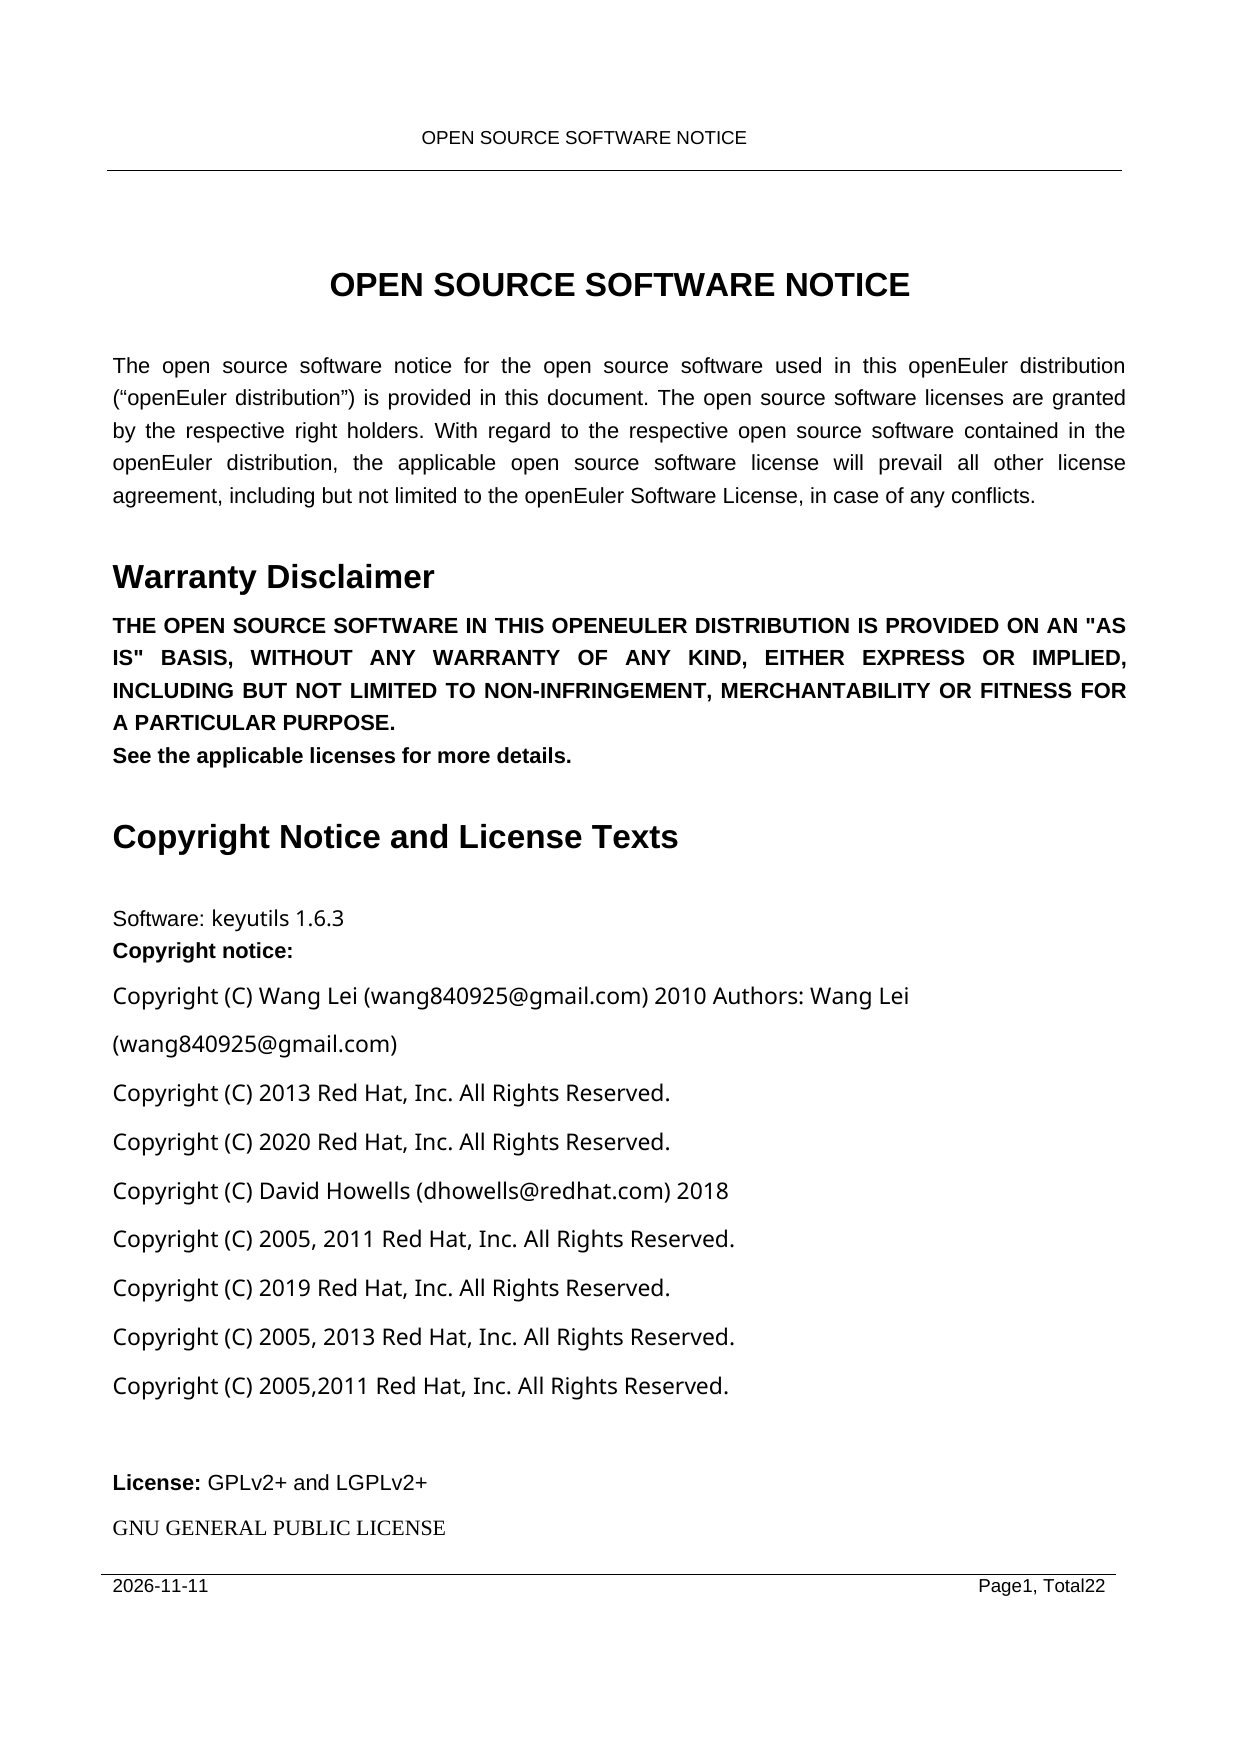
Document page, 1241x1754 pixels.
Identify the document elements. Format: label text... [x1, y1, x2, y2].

text Copyright notice: [112, 934, 1128, 966]
text OPEN SOURCE SOFTWARE NOTICE [112, 251, 1128, 316]
text License: GPLv2+ and LGPLv2+ [112, 1467, 1128, 1499]
text Warranty Disclaimer [112, 544, 1128, 609]
text THE OPEN SOURCE SOFTWARE IN THIS OPENEULER DISTRIBUTION IS PROVIDED ON AN "AS IS" BASIS, WITHOUT ANY WARRANTY OF ANY KIND, EITHER EXPRESS OR IMPLIED, INCLUDING BUT NOT LIMITED TO NON-INFRINGEMENT, MERCHANTABILITY OR FITNESS FOR A PARTICULAR PURPOSE. See the applicable licenses for more details. [112, 609, 1128, 771]
text Copyright (C) Wang Lei (wang840925@gmail.com) 2010 Authors: Wang Lei (wang840925@gmail.com) Copyright (C) 2013 Red Hat, Inc. All Rights Reserved. Copyright (C) 2020 Red Hat, Inc. All Rights Reserved. Copyright (C) David Howells (dhowells@redhat.com) 2018 Copyright (C) 2005, 2011 Red Hat, Inc. All Rights Reserved. Copyright (C) 2019 Red Hat, Inc. All Rights Reserved. Copyright (C) 2005, 2013 Red Hat, Inc. All Rights Reserved. Copyright (C) 2005,2011 Red Hat, Inc. All Rights Reserved. [112, 979, 1128, 1450]
text Software: keyutils 1.6.3 [112, 901, 1128, 934]
text Copyright Notice and License Texts [112, 804, 1128, 869]
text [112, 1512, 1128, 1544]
text The open source software notice for the open source software used in this openEuler distribution (“openEuler distribution”) is provided in this document. The open source software licenses are granted by the respective right holders. With regard to the respective open source software contained in the openEuler distribution, the applicable open source software license will prevail all other license agreement, including but not limited to the openEuler Software License, in case of any conflicts. [112, 349, 1128, 511]
